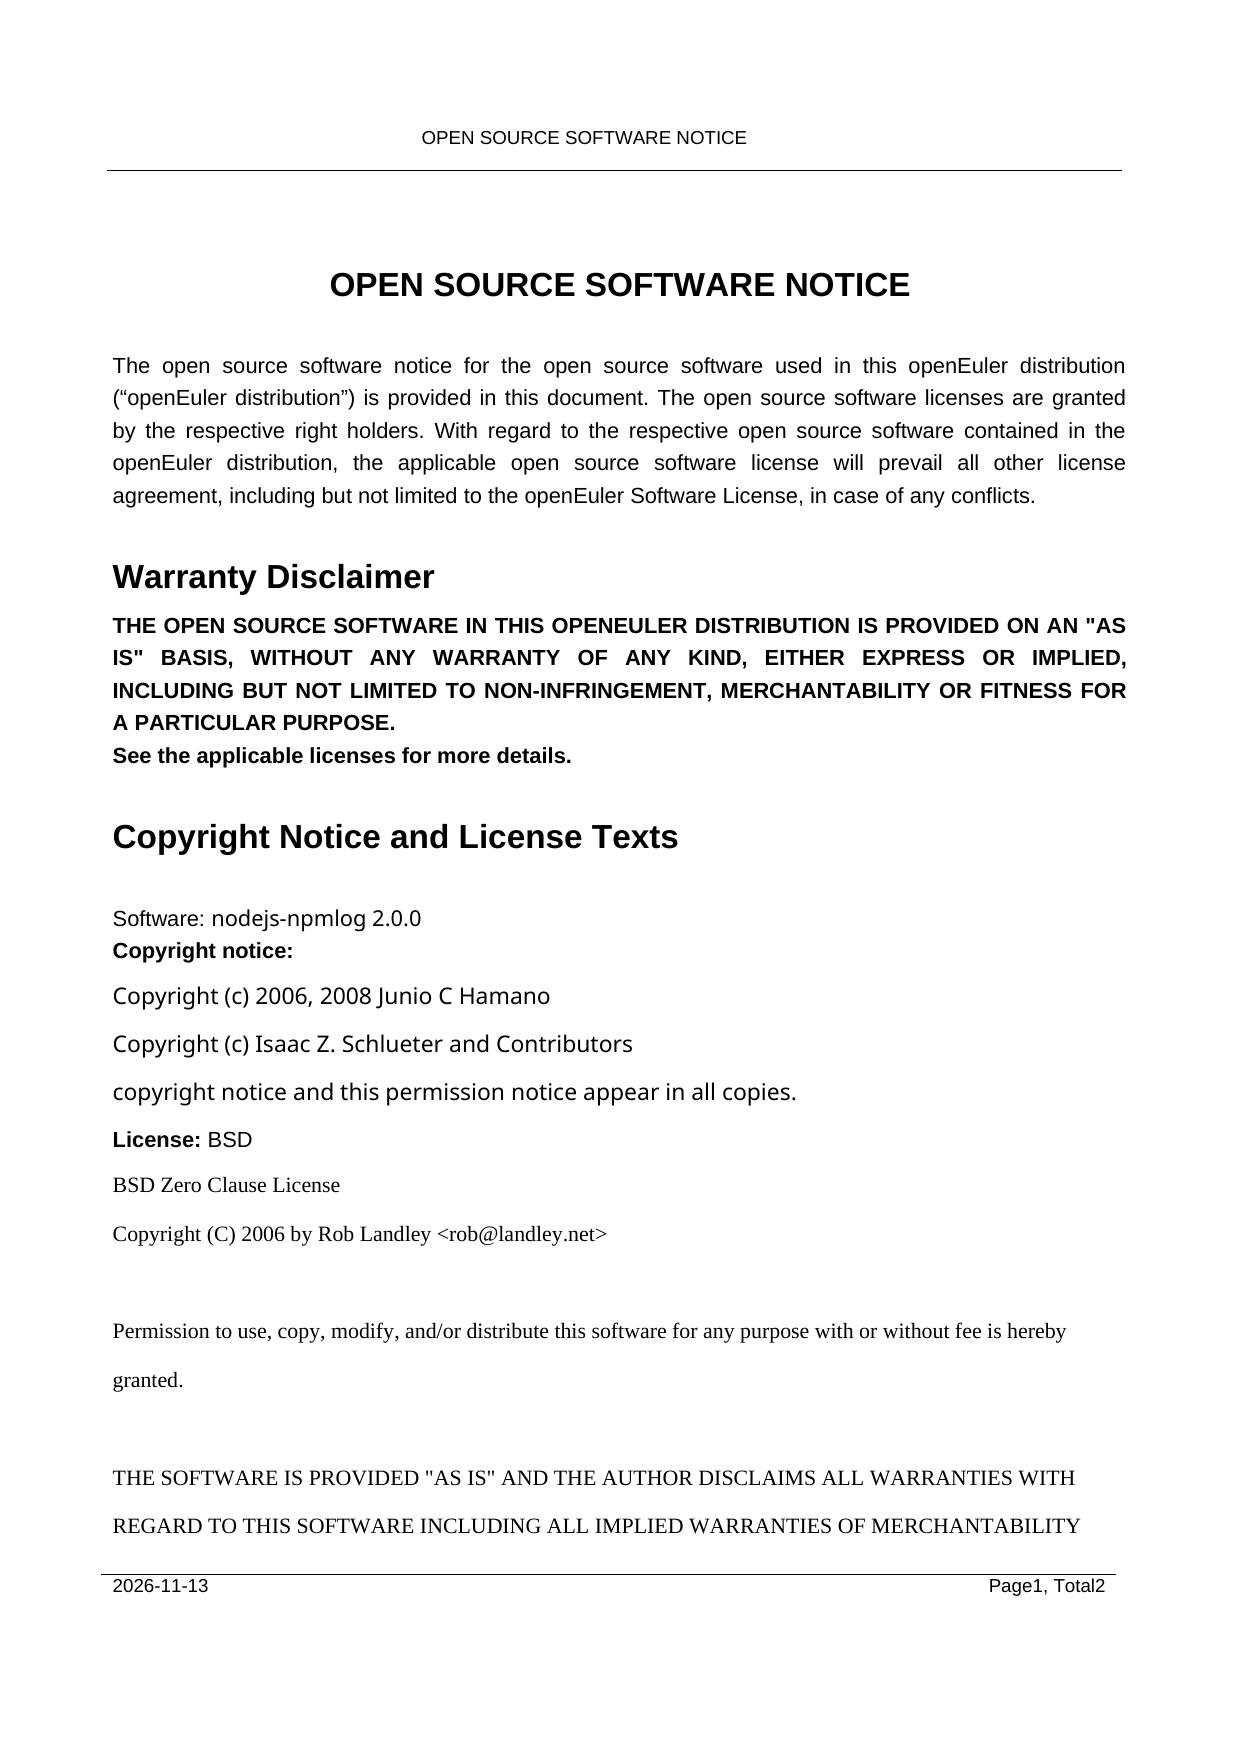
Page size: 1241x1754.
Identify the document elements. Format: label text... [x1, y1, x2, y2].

text Copyright (c) Isaac Z. Schlueter and Contributors [112, 1027, 1128, 1060]
text Copyright (c) 2006, 2008 Junio C Hamano [112, 979, 1128, 1012]
text Software: nodejs-npmlog 2.0.0 [112, 901, 1128, 934]
text Warranty Disclaimer [112, 544, 1128, 609]
text copyright notice and this permission notice appear in all copies. [112, 1075, 1128, 1108]
text License: BSD [112, 1123, 1128, 1156]
text The open source software notice for the open source software used in this openEuler distribution (“openEuler distribution”) is provided in this document. The open source software licenses are granted by the respective right holders. With regard to the respective open source software contained in the openEuler distribution, the applicable open source software license will prevail all other license agreement, including but not limited to the openEuler Software License, in case of any conflicts. [112, 349, 1128, 511]
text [112, 1168, 1128, 1542]
text OPEN SOURCE SOFTWARE NOTICE [112, 251, 1128, 316]
text Copyright Notice and License Texts [112, 804, 1128, 869]
text Copyright notice: [112, 934, 1128, 966]
text THE OPEN SOURCE SOFTWARE IN THIS OPENEULER DISTRIBUTION IS PROVIDED ON AN "AS IS" BASIS, WITHOUT ANY WARRANTY OF ANY KIND, EITHER EXPRESS OR IMPLIED, INCLUDING BUT NOT LIMITED TO NON-INFRINGEMENT, MERCHANTABILITY OR FITNESS FOR A PARTICULAR PURPOSE. See the applicable licenses for more details. [112, 609, 1128, 771]
